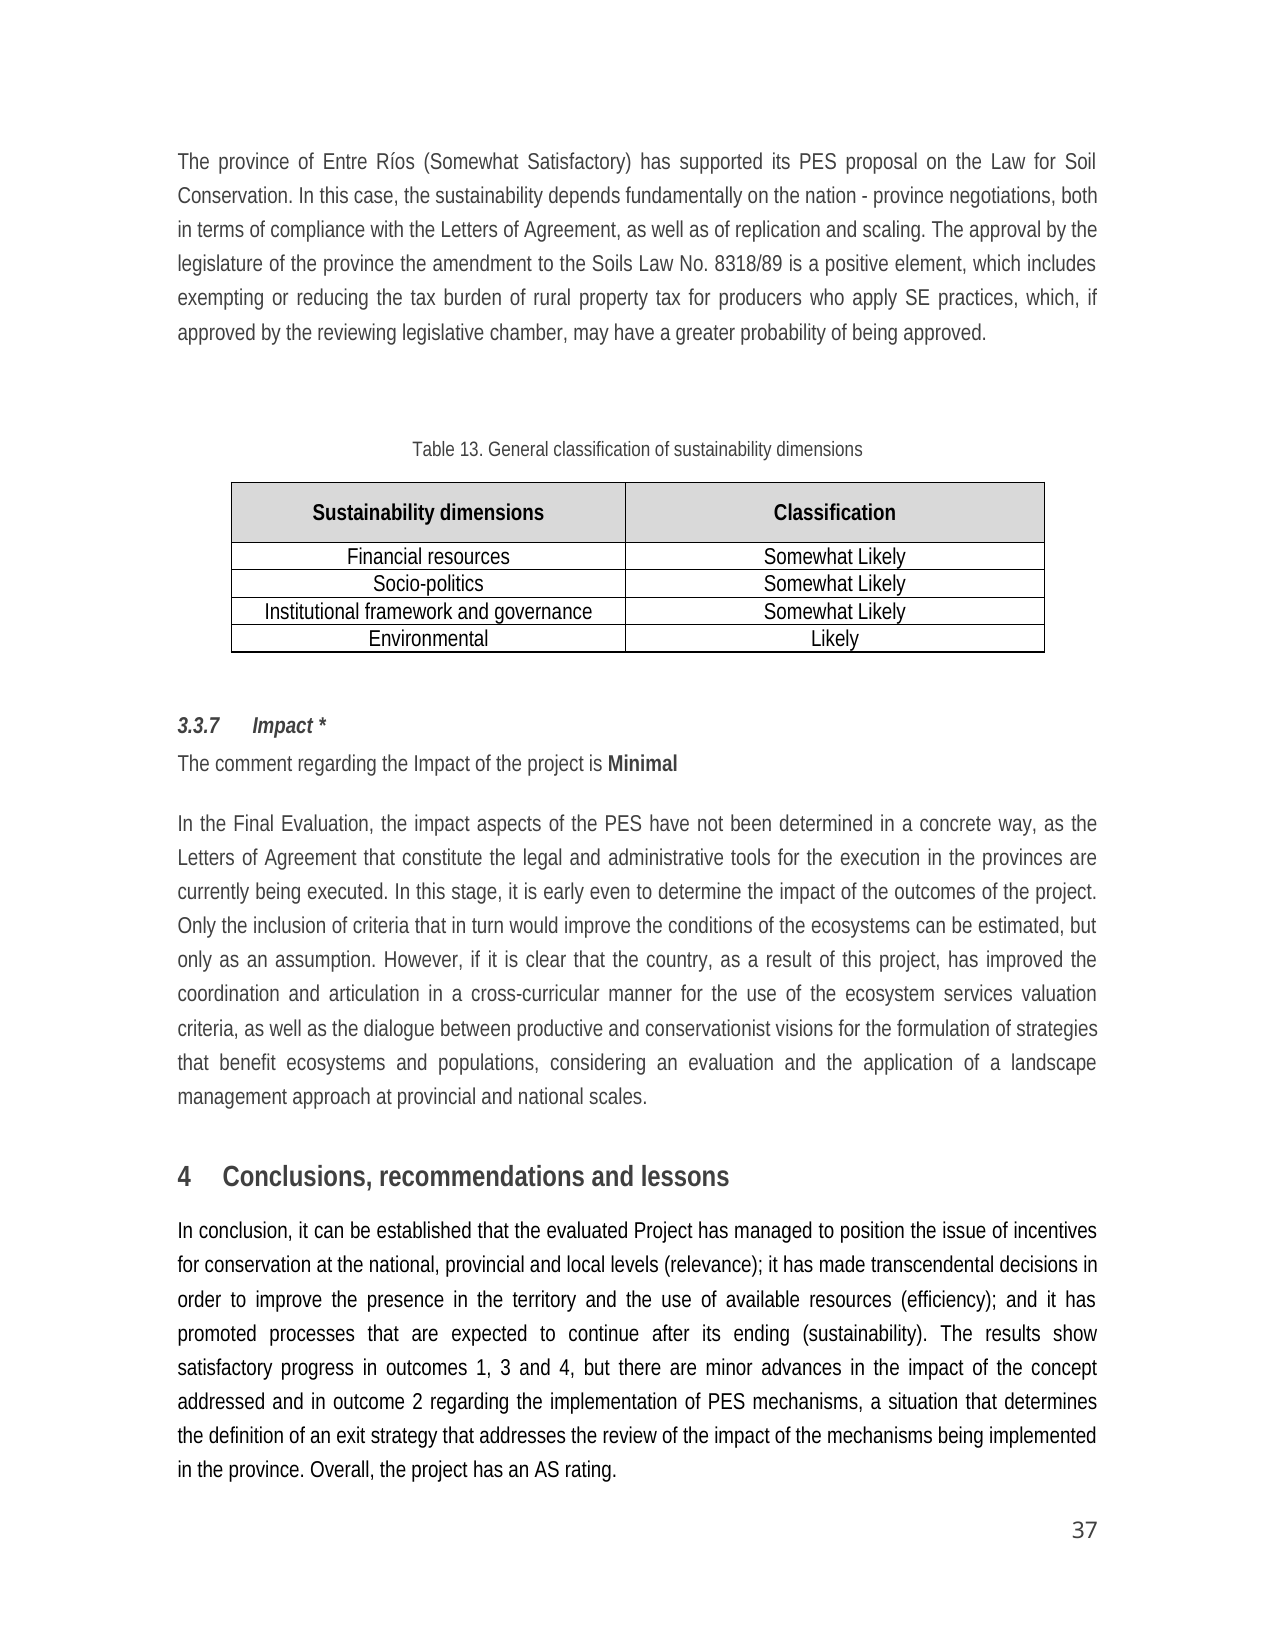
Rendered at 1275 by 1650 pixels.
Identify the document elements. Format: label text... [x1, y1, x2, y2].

text In the Final Evaluation, the impact aspects of the PES have not been determined in a concrete way, as the Letters of Agreement that constitute the legal and administrative tools for the execution in the provinces are currently being executed. In this stage, it is early even to determine the impact of the outcomes of the project. Only the inclusion of criteria that in turn would improve the conditions of the ecosystems can be estimated, but only as an assumption. However, if it is clear that the country, as a result of this project, has improved the coordination and articulation in a cross-curricular manner for the use of the ecosystem services valuation criteria, as well as the dialogue between productive and conservationist visions for the formulation of strategies that benefit ecosystems and populations, considering an evaluation and the application of a landscape management approach at provincial and national scales. [177, 809, 1098, 1109]
table_cell Somewhat Likely [626, 598, 1044, 624]
table_header Sustainability dimensions [232, 483, 625, 542]
table_cell Likely [626, 625, 1044, 651]
subtitle Conclusions, recommendations and lessons [177, 1159, 1098, 1192]
text The province of Entre Ríos (Somewhat Satisfactory) has supported its PES proposal on the Law for Soil Conservation. In this case, the sustainability depends fundamentally on the nation - province negotiations, both in terms of compliance with the Letters of Agreement, as well as of replication and scaling. The approval by the legislature of the province the amendment to the Soils Law No. 8318/89 is a positive element, which includes exempting or reducing the tax burden of rural property tax for producers who apply SE practices, which, if approved by the reviewing legislative chamber, may have a greater probability of being approved. [177, 148, 1098, 345]
table_cell Environmental [232, 625, 625, 651]
text The comment regarding the Impact of the project is Minimal [177, 750, 1098, 777]
text In conclusion, it can be established that the evaluated Project has managed to position the issue of incentives for conservation at the national, provincial and local levels (relevance); it has made transcendental decisions in order to improve the presence in the territory and the use of available resources (efficiency); and it has promoted processes that are expected to continue after its ending (sustainability). The results show satisfactory progress in outcomes 1, 3 and 4, but there are minor advances in the impact of the concept addressed and in outcome 2 regarding the implementation of PES mechanisms, a situation that determines the definition of an exit strategy that addresses the review of the impact of the mechanisms being implemented in the province. Overall, the project has an AS rating. [177, 1217, 1098, 1483]
table_header Classification [626, 483, 1044, 542]
subtitle Impact * [177, 712, 1098, 738]
table_cell Socio-politics [232, 570, 625, 597]
text Table 13. General classification of sustainability dimensions [177, 437, 1098, 461]
table_cell Institutional framework and governance [232, 598, 625, 624]
table_cell Somewhat Likely [626, 543, 1044, 569]
table_cell Financial resources [232, 543, 625, 569]
table_cell Somewhat Likely [626, 570, 1044, 597]
